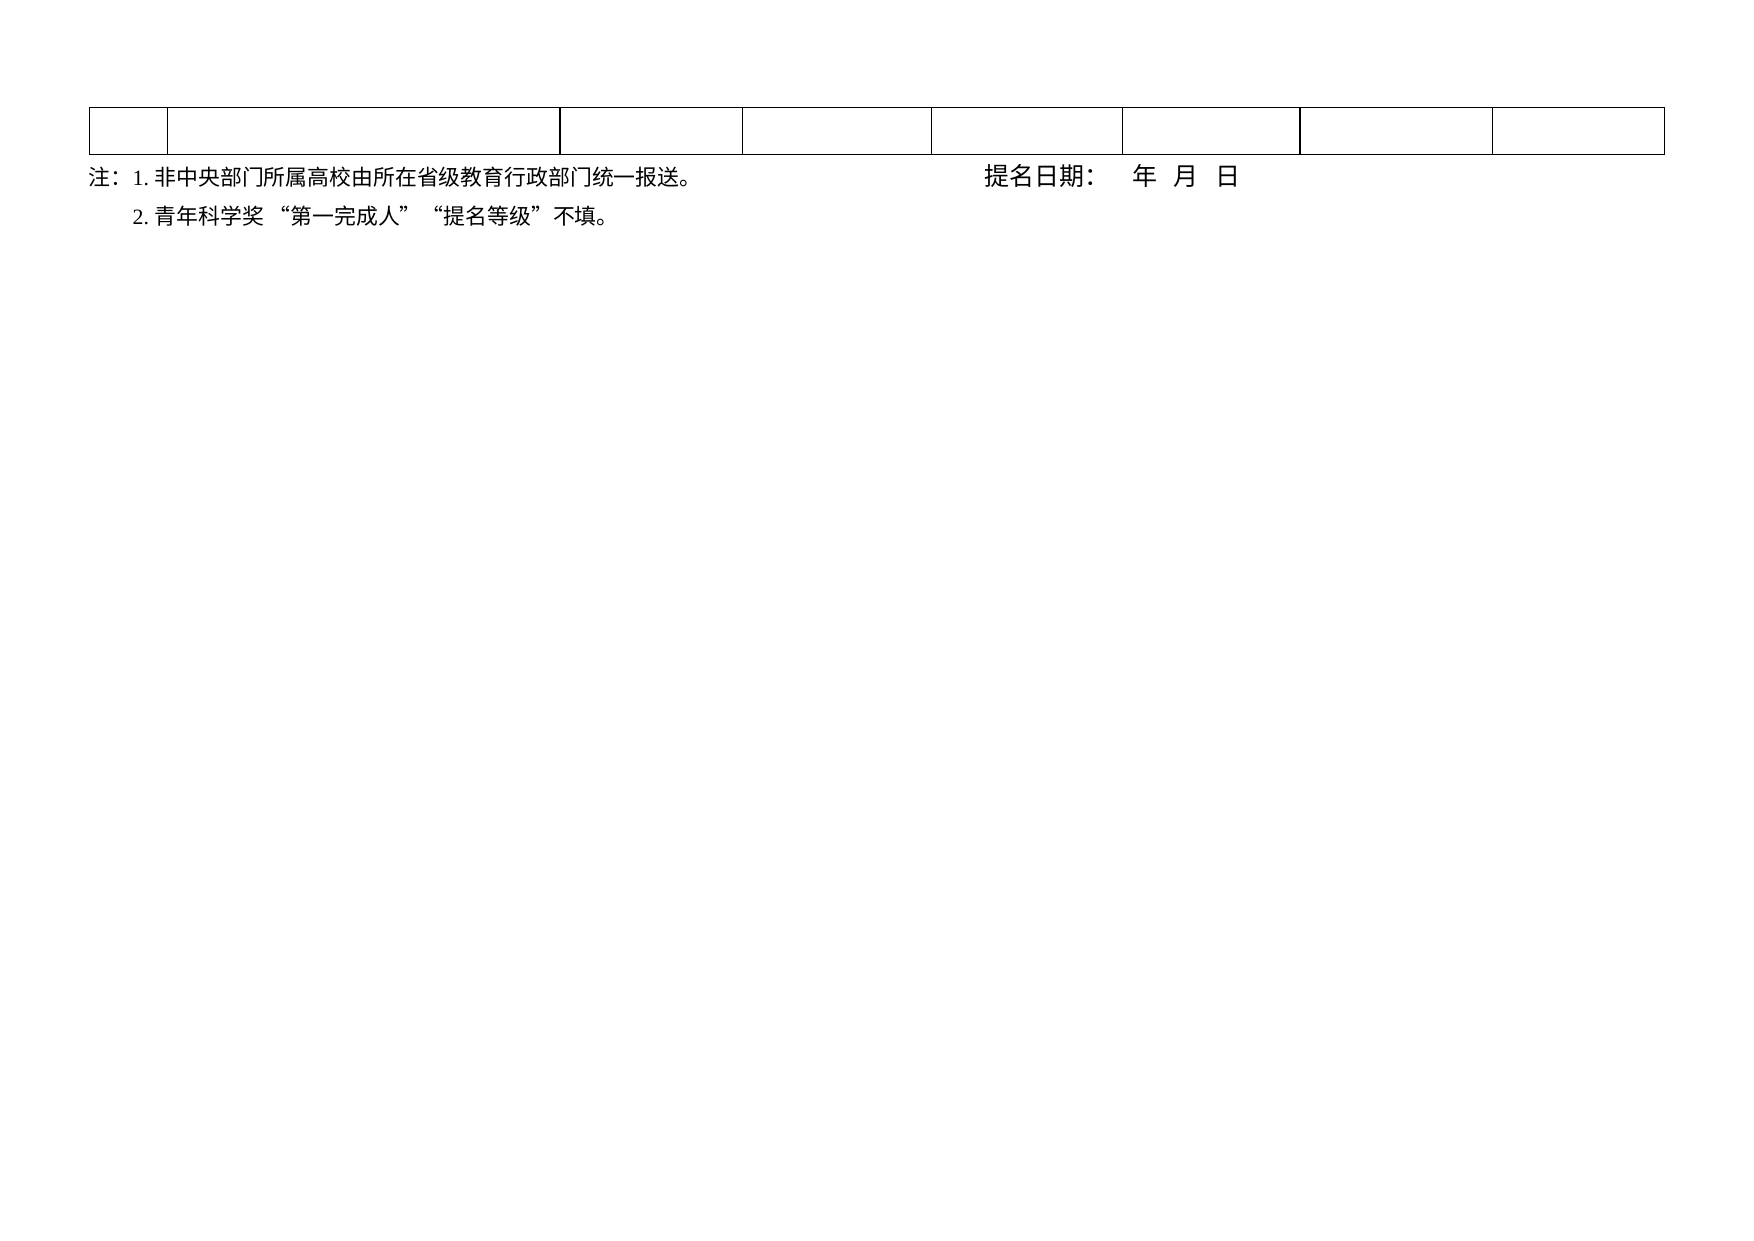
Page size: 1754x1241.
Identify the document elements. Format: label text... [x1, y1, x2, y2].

table_cell [1301, 108, 1492, 154]
text 注：1. 非中央部门所属高校由所在省级教育行政部门统一报送。 提名日期： 年 月 日 [89, 155, 1665, 195]
table_cell [168, 108, 559, 154]
table_cell [90, 108, 167, 154]
text 2. 青年科学奖 “第一完成人”“提名等级”不填。 [89, 195, 1665, 234]
table_cell [743, 108, 931, 154]
table_cell [1493, 108, 1664, 154]
table_cell [1123, 108, 1299, 154]
table_cell [561, 108, 742, 154]
table_cell [932, 108, 1122, 154]
